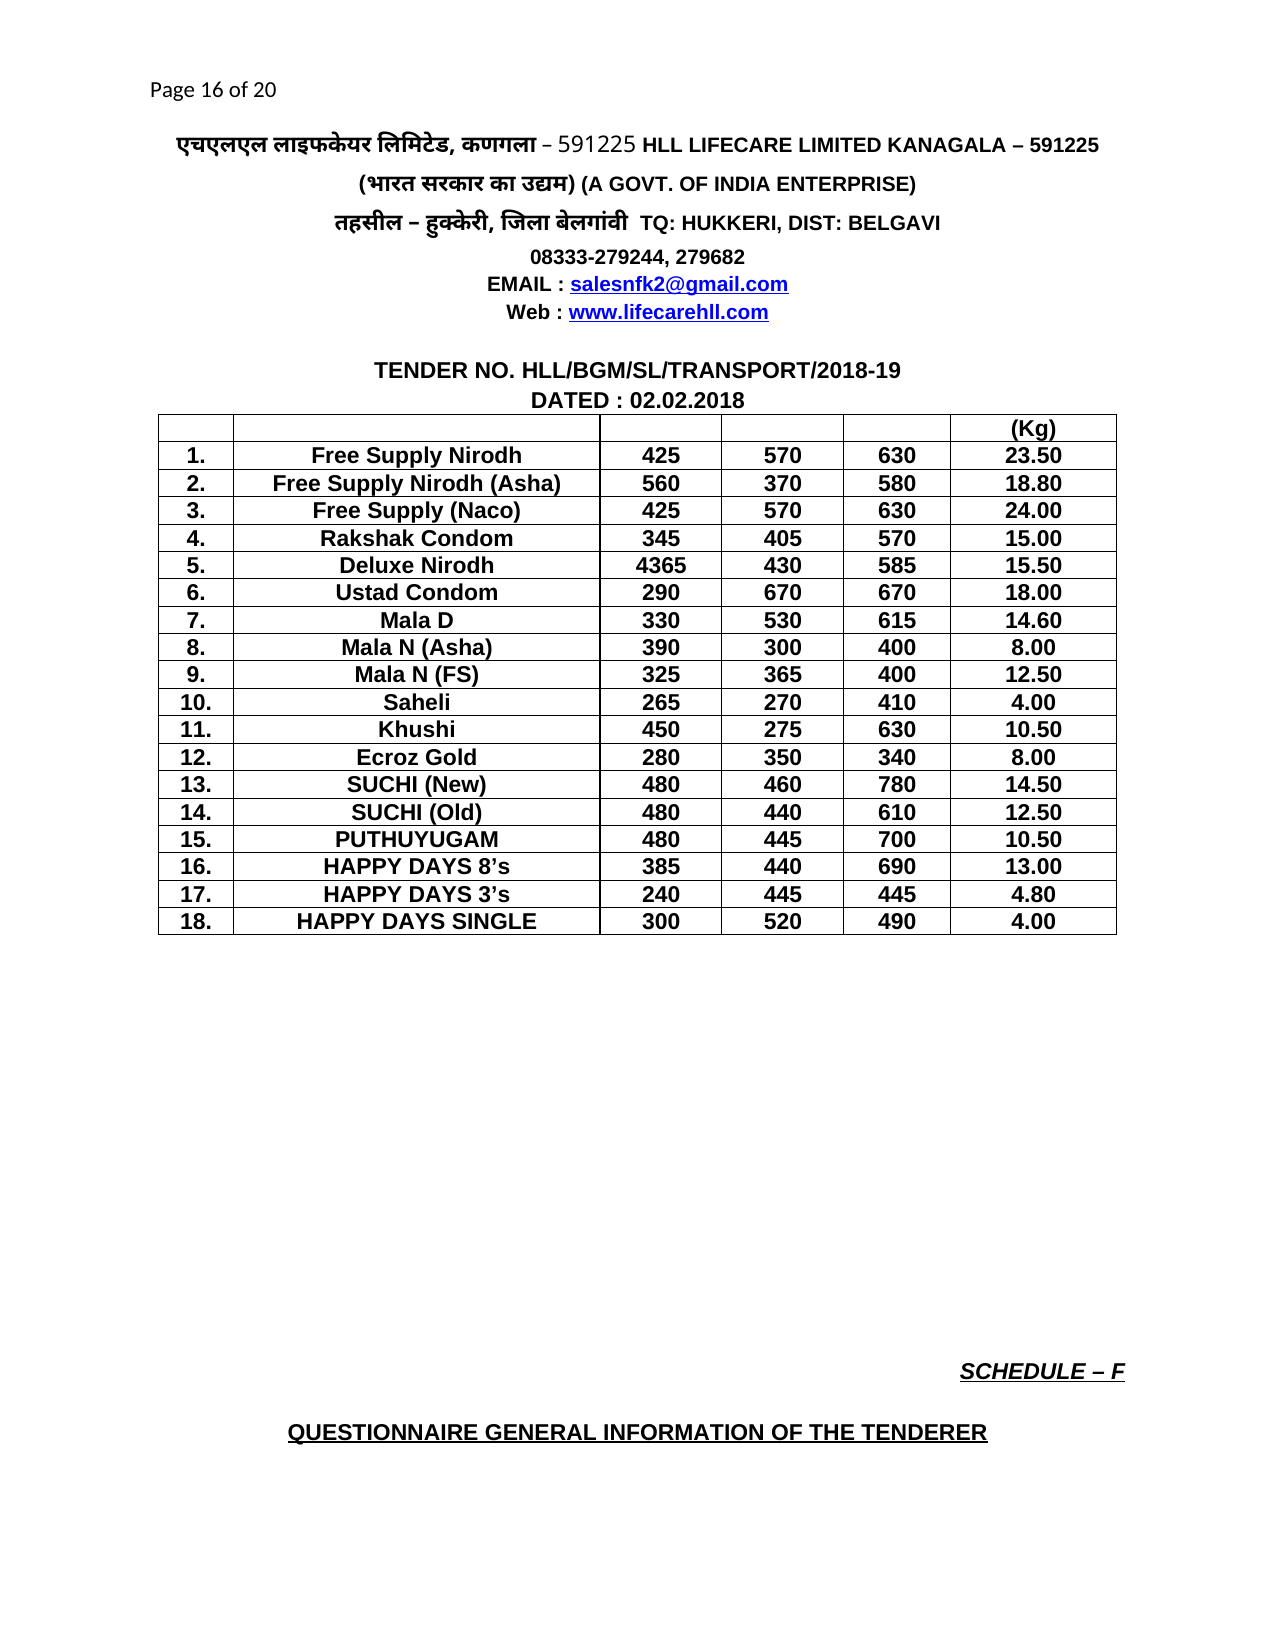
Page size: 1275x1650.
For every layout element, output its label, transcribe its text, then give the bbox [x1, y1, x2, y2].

table_cell 11. [159, 716, 233, 743]
table_cell 12.50 [951, 799, 1116, 825]
table_cell 530 [722, 607, 843, 633]
table_cell 670 [722, 579, 843, 606]
table_cell 350 [722, 744, 843, 770]
table_cell 10.50 [951, 716, 1116, 743]
table_cell 14. [159, 799, 233, 825]
table_cell 18. [159, 908, 233, 934]
table_cell 690 [844, 853, 950, 879]
table_cell 450 [601, 716, 721, 743]
table_cell 630 [844, 497, 950, 523]
table_cell 370 [722, 470, 843, 496]
table_cell SUCHI (Old) [234, 799, 599, 825]
table_cell 445 [844, 881, 950, 907]
table_cell 445 [722, 881, 843, 907]
table_cell 610 [844, 799, 950, 825]
table_cell Free Supply (Naco) [234, 497, 599, 523]
table_cell 345 [601, 525, 721, 551]
table_cell 14.50 [951, 771, 1116, 797]
table_cell 390 [601, 634, 721, 660]
table_cell 24.00 [951, 497, 1116, 523]
table_cell SUCHI (New) [234, 771, 599, 797]
table_header Width [722, 415, 843, 441]
table_cell 240 [601, 881, 721, 907]
text SCHEDULE – F [150, 1358, 1125, 1385]
table_cell 14.60 [951, 607, 1116, 633]
table_cell 385 [601, 853, 721, 879]
table_cell 265 [601, 689, 721, 715]
table_cell Ecroz Gold [234, 744, 599, 770]
table_cell 460 [722, 771, 843, 797]
table_cell 670 [844, 579, 950, 606]
table_cell 6. [159, 579, 233, 606]
table_cell 570 [722, 442, 843, 469]
table_cell 280 [601, 744, 721, 770]
table_cell 445 [722, 826, 843, 852]
table_cell Free Supply Nirodh [234, 442, 599, 469]
table_cell Mala N (FS) [234, 661, 599, 688]
table_cell 405 [722, 525, 843, 551]
table_cell 275 [722, 716, 843, 743]
table_cell 440 [722, 799, 843, 825]
table_cell HAPPY DAYS 8’s [234, 853, 599, 879]
table_cell 4365 [601, 552, 721, 578]
table_cell 18.00 [951, 579, 1116, 606]
table_cell 440 [722, 853, 843, 879]
table_cell 15.50 [951, 552, 1116, 578]
table_cell 15. [159, 826, 233, 852]
table_cell Mala N (Asha) [234, 634, 599, 660]
table_cell 4.80 [951, 881, 1116, 907]
table_cell 480 [601, 799, 721, 825]
table_cell 300 [722, 634, 843, 660]
table_cell 13. [159, 771, 233, 797]
table_cell 780 [844, 771, 950, 797]
table_header Scheme [234, 415, 599, 441]
table_cell 430 [722, 552, 843, 578]
table_cell 630 [844, 716, 950, 743]
table_header Appr Weight (Kg) [951, 415, 1116, 441]
table_cell 400 [844, 661, 950, 688]
table_cell 410 [844, 689, 950, 715]
table_cell Free Supply Nirodh (Asha) [234, 470, 599, 496]
table_cell 2. [159, 470, 233, 496]
table_cell 480 [601, 826, 721, 852]
table_cell 16. [159, 853, 233, 879]
table_cell 270 [722, 689, 843, 715]
table_cell 490 [844, 908, 950, 934]
table_cell 520 [722, 908, 843, 934]
table_cell 10. [159, 689, 233, 715]
table_cell 290 [601, 579, 721, 606]
table_cell 425 [601, 497, 721, 523]
table_cell 10.50 [951, 826, 1116, 852]
table_cell 700 [844, 826, 950, 852]
table_cell Saheli [234, 689, 599, 715]
table_cell 615 [844, 607, 950, 633]
table_header SN [159, 415, 233, 441]
table_cell 4. [159, 525, 233, 551]
table_cell Mala D [234, 607, 599, 633]
text QUESTIONNAIRE GENERAL INFORMATION OF THE TENDERER [150, 1419, 1125, 1445]
table_cell HAPPY DAYS 3’s [234, 881, 599, 907]
table_cell 330 [601, 607, 721, 633]
table_cell 570 [722, 497, 843, 523]
table_cell 12.50 [951, 661, 1116, 688]
table_cell 13.00 [951, 853, 1116, 879]
table_cell 4.00 [951, 908, 1116, 934]
table_cell 5. [159, 552, 233, 578]
table_cell 12. [159, 744, 233, 770]
table_header Height [601, 415, 721, 441]
table_cell Deluxe Nirodh [234, 552, 599, 578]
table_cell 580 [844, 470, 950, 496]
table_cell 8.00 [951, 744, 1116, 770]
table_cell HAPPY DAYS SINGLE [234, 908, 599, 934]
table_cell 4.00 [951, 689, 1116, 715]
table_cell Ustad Condom [234, 579, 599, 606]
table_cell 23.50 [951, 442, 1116, 469]
table_cell 3. [159, 497, 233, 523]
table_cell 7. [159, 607, 233, 633]
table_header Length [844, 415, 950, 441]
table_cell 1. [159, 442, 233, 469]
table_cell 365 [722, 661, 843, 688]
table_cell 570 [844, 525, 950, 551]
table_cell 15.00 [951, 525, 1116, 551]
table_cell Rakshak Condom [234, 525, 599, 551]
table_cell 630 [844, 442, 950, 469]
table_cell 425 [601, 442, 721, 469]
table_cell 325 [601, 661, 721, 688]
table_cell 560 [601, 470, 721, 496]
table_cell 340 [844, 744, 950, 770]
table_cell 8.00 [951, 634, 1116, 660]
table_cell Khushi [234, 716, 599, 743]
table_cell 400 [844, 634, 950, 660]
table_cell 8. [159, 634, 233, 660]
table_cell 17. [159, 881, 233, 907]
table_cell 480 [601, 771, 721, 797]
table_cell 300 [601, 908, 721, 934]
table_cell 585 [844, 552, 950, 578]
table_cell PUTHUYUGAM [234, 826, 599, 852]
table_cell 9. [159, 661, 233, 688]
table_cell 18.80 [951, 470, 1116, 496]
